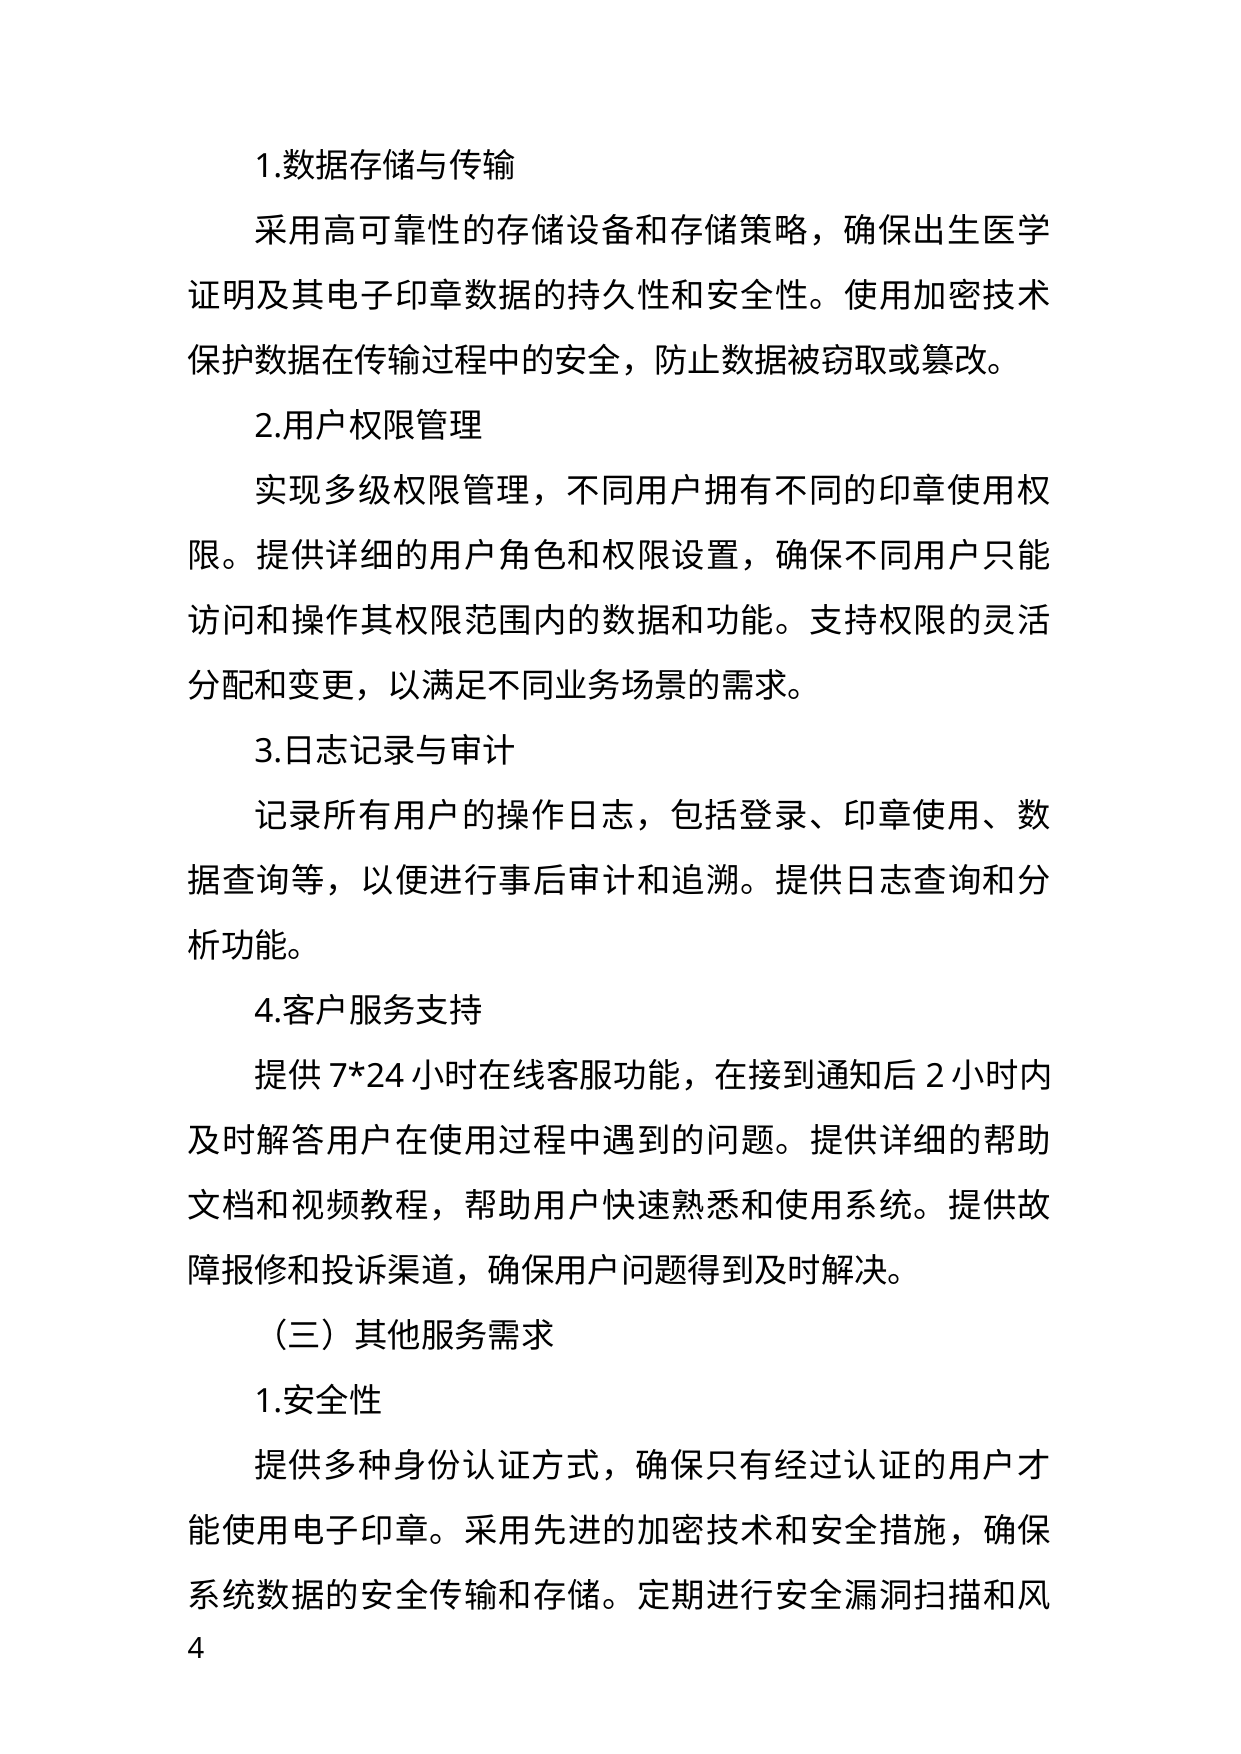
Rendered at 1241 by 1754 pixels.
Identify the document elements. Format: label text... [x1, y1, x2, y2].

text 3.日志记录与审计 [187, 716, 1053, 781]
text 4.客户服务支持 [187, 976, 1053, 1041]
text 提供7*24小时在线客服功能，在接到通知后2小时内及时解答用户在使用过程中遇到的问题。提供详细的帮助文档和视频教程，帮助用户快速熟悉和使用系统。提供故障报修和投诉渠道，确保用户问题得到及时解决。 [187, 1041, 1053, 1301]
text 1.数据存储与传输 [187, 131, 1053, 196]
text （三）其他服务需求 [187, 1301, 1053, 1366]
text 采用高可靠性的存储设备和存储策略，确保出生医学证明及其电子印章数据的持久性和安全性。使用加密技术保护数据在传输过程中的安全，防止数据被窃取或篡改。 [187, 196, 1053, 391]
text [187, 1431, 1053, 1626]
text 实现多级权限管理，不同用户拥有不同的印章使用权限。提供详细的用户角色和权限设置，确保不同用户只能访问和操作其权限范围内的数据和功能。支持权限的灵活分配和变更，以满足不同业务场景的需求。 [187, 456, 1053, 716]
text 1.安全性 [187, 1366, 1053, 1431]
text 2.用户权限管理 [187, 391, 1053, 456]
text 记录所有用户的操作日志，包括登录、印章使用、数据查询等，以便进行事后审计和追溯。提供日志查询和分析功能。 [187, 781, 1053, 976]
